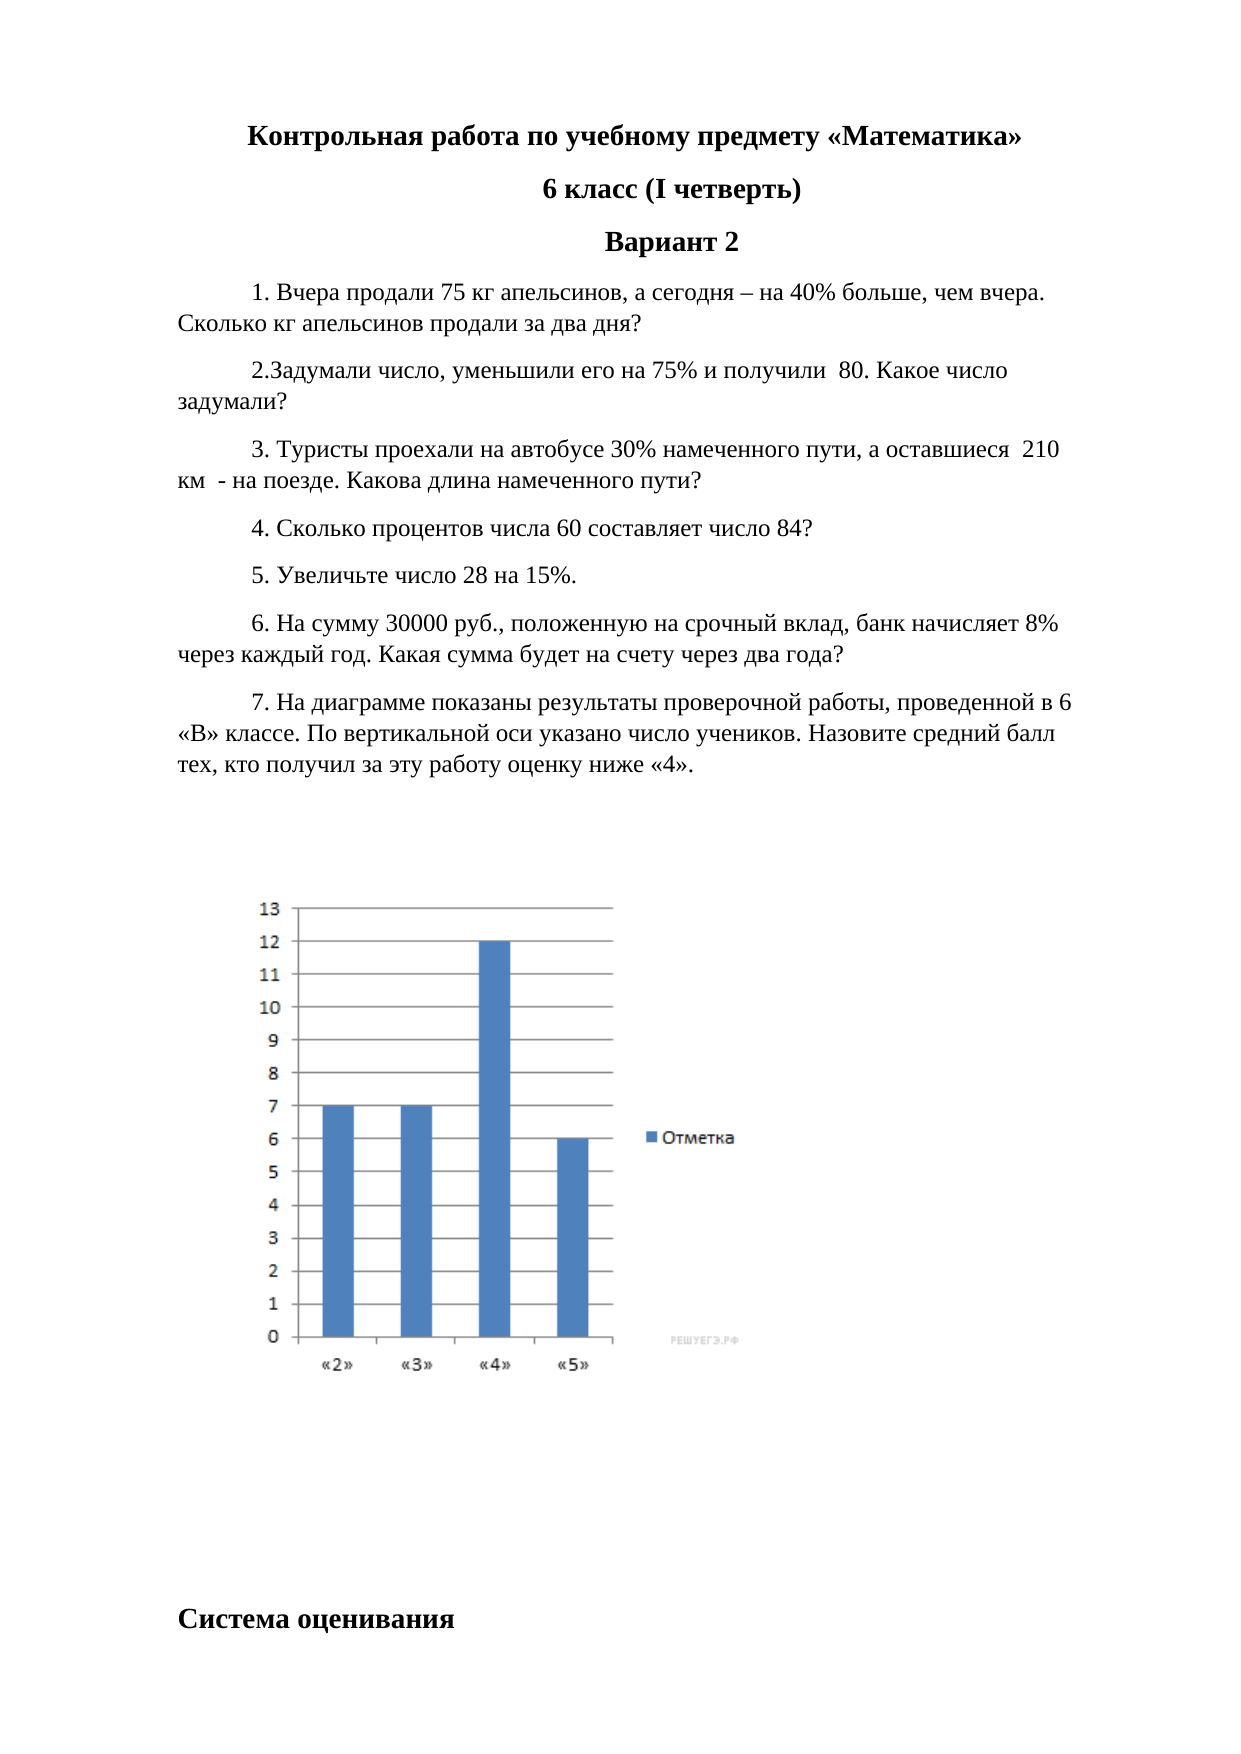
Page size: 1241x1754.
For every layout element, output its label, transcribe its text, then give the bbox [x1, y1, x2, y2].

text Контрольная работа по учебному предмету «Математика» [177, 118, 1093, 152]
text 2.Задумали число, уменьшили его на 75% и получили 80. Какое число задумали? [177, 355, 1093, 415]
text 5. Увеличьте число 28 на 15%. [177, 561, 1093, 589]
text 3. Туристы проехали на автобусе 30% намеченного пути, а оставшиеся 210 км - на поезде. Какова длина намеченного пути? [177, 434, 1093, 494]
text 6 класс (I четверть) [177, 171, 1093, 204]
text 4. Сколько процентов числа 60 составляет число 84? [177, 513, 1093, 542]
text 1. Вчера продали 75 кг апельсинов, а сегодня – на 40% больше, чем вчера. Сколько кг апельсинов продали за два дня? [177, 277, 1093, 336]
text Система оценивания [177, 1601, 1093, 1635]
text Вариант 2 [177, 224, 1093, 257]
text 7. На диаграмме показаны результаты проверочной работы, проведенной в 6 «В» классе. По вертикальной оси указано число учеников. Назовите средний балл тех, кто получил за эту работу оценку ниже «4». [177, 687, 1093, 778]
picture [251, 892, 745, 1382]
text 6. На сумму 30000 руб., положенную на срочный вклад, банк начисляет 8% через каждый год. Какая сумма будет на счету через два года? [177, 608, 1093, 668]
